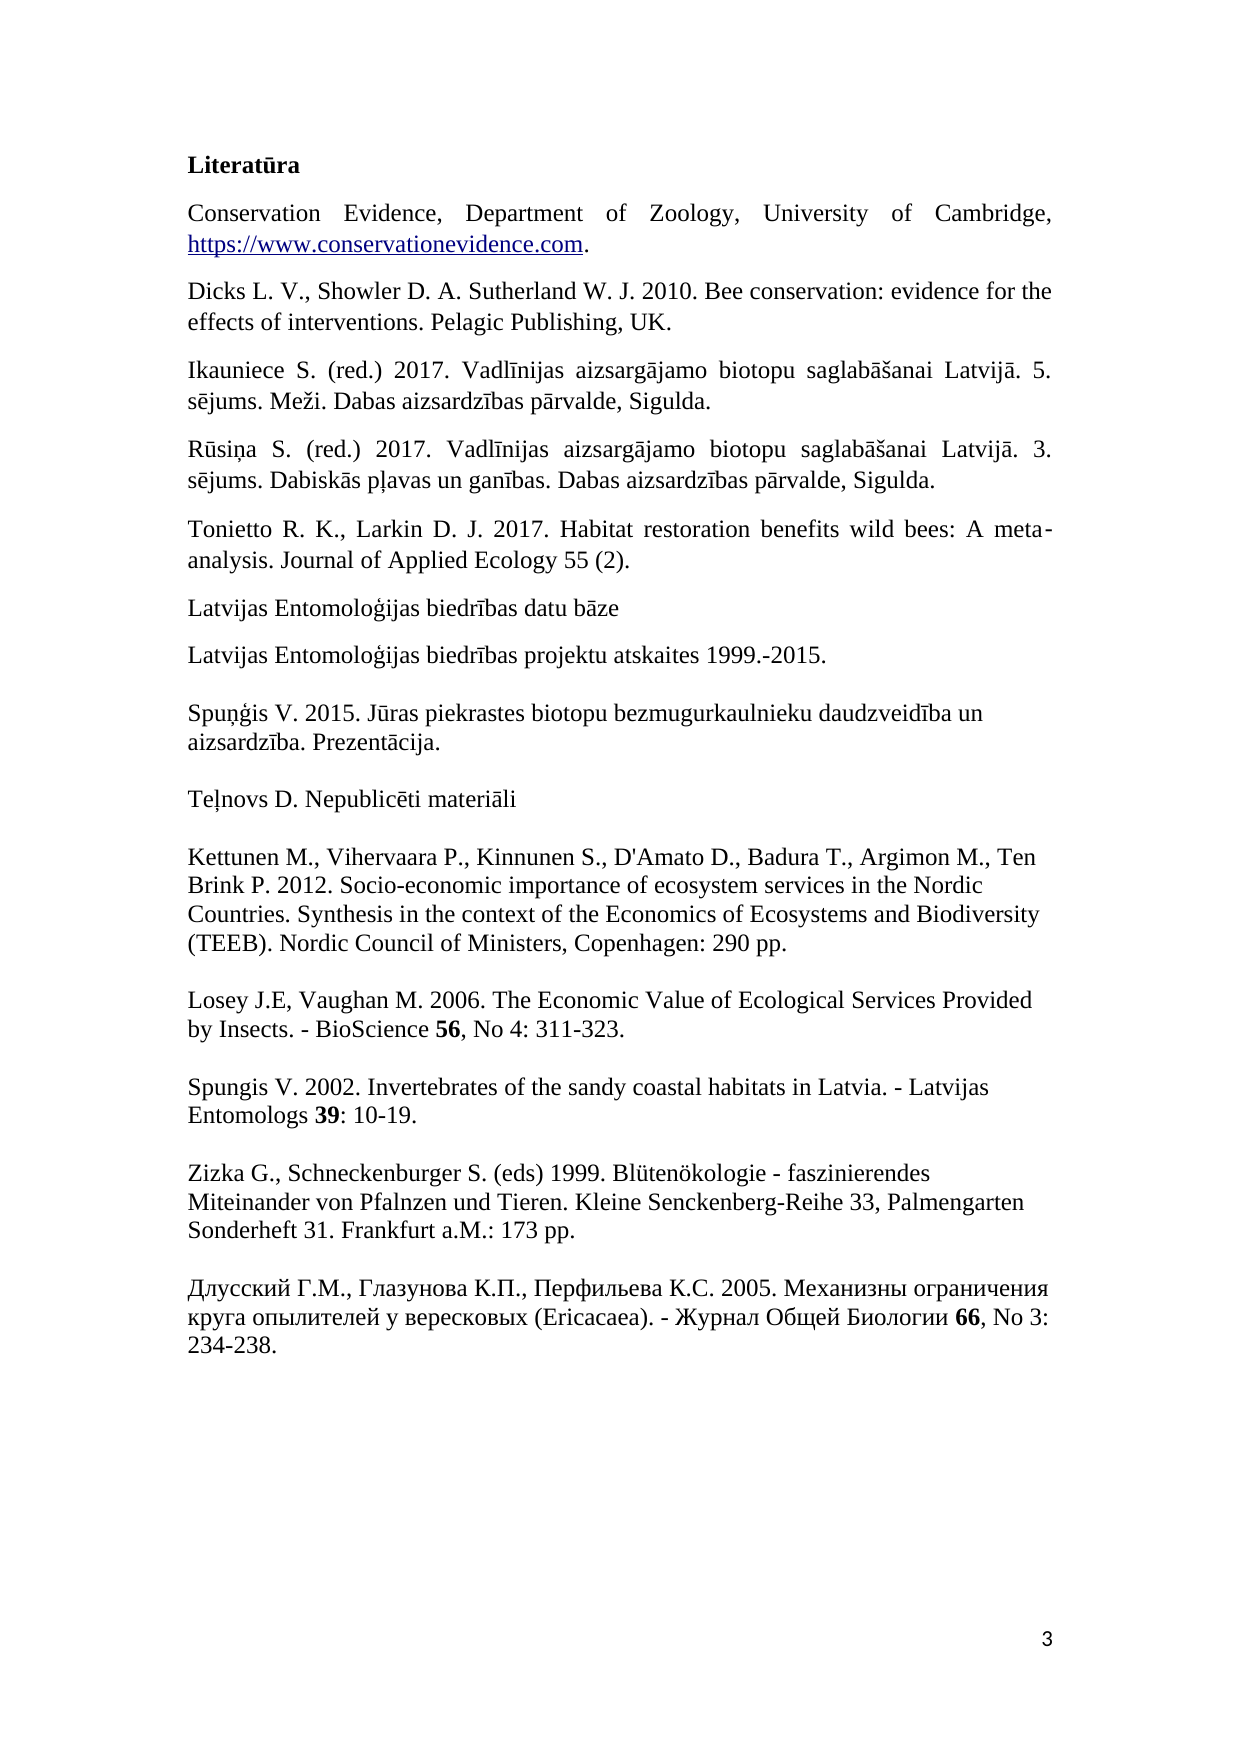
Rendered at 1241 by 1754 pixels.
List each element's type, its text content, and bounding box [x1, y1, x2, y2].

text Zizka G., Schneckenburger S. (eds) 1999. Blütenökologie - faszinierendes Miteinander von Pfalnzen und Tieren. Kleine Senckenberg-Reihe 33, Palmengarten Sonderheft 31. Frankfurt a.M.: 173 pp. [187, 1158, 1053, 1244]
text Spuņģis V. 2015. Jūras piekrastes biotopu bezmugurkaulnieku daudzveidība un aizsardzība. Prezentācija. [187, 698, 1053, 756]
text Tonietto R. K., Larkin D. J. 2017. Habitat restoration benefits wild bees: A meta‐analysis. Journal of Applied Ecology 55 (2). [187, 513, 1053, 574]
text Losey J.E, Vaughan M. 2006. The Economic Value of Ecological Services Provided by Insects. - BioScience 56, No 4: 311-323. [187, 986, 1053, 1043]
text Dicks L. V., Showler D. A. Sutherland W. J. 2010. Bee conservation: evidence for the effects of interventions. Pelagic Publishing, UK. [187, 276, 1053, 336]
text Длусский Г.М., Глазунова К.П., Перфильева К.С. 2005. Механизны ограничения круга опылителей у вересковых (Ericacaea). - Журнал Общей Биологии 66, No 3: 234-238. [187, 1273, 1053, 1359]
text Literatūra [187, 150, 1053, 179]
text Teļnovs D. Nepublicēti materiāli [187, 784, 1053, 813]
text Latvijas Entomoloģijas biedrības projektu atskaites 1999.-2015. [187, 641, 1053, 669]
text Ikauniece S. (red.) 2017. Vadlīnijas aizsargājamo biotopu saglabāšanai Latvijā. 5. sējums. Meži. Dabas aizsardzības pārvalde, Sigulda. [187, 355, 1053, 415]
text Spungis V. 2002. Invertebrates of the sandy coastal habitats in Latvia. - Latvijas Entomologs 39: 10-19. [187, 1072, 1053, 1129]
text Kettunen M., Vihervaara P., Kinnunen S., D'Amato D., Badura T., Argimon M., Ten Brink P. 2012. Socio-economic importance of ecosystem services in the Nordic Countries. Synthesis in the context of the Economics of Ecosystems and Biodiversity (TEEB). Nordic Council of Ministers, Copenhagen: 290 pp. [187, 842, 1053, 957]
text Conservation Evidence, Department of Zoology, University of Cambridge, https://www.conservationevidence.com. [187, 198, 1053, 257]
text Rūsiņa S. (red.) 2017. Vadlīnijas aizsargājamo biotopu saglabāšanai Latvijā. 3. sējums. Dabiskās pļavas un ganības. Dabas aizsardzības pārvalde, Sigulda. [187, 434, 1053, 494]
text Latvijas Entomoloģijas biedrības datu bāze [187, 593, 1053, 622]
